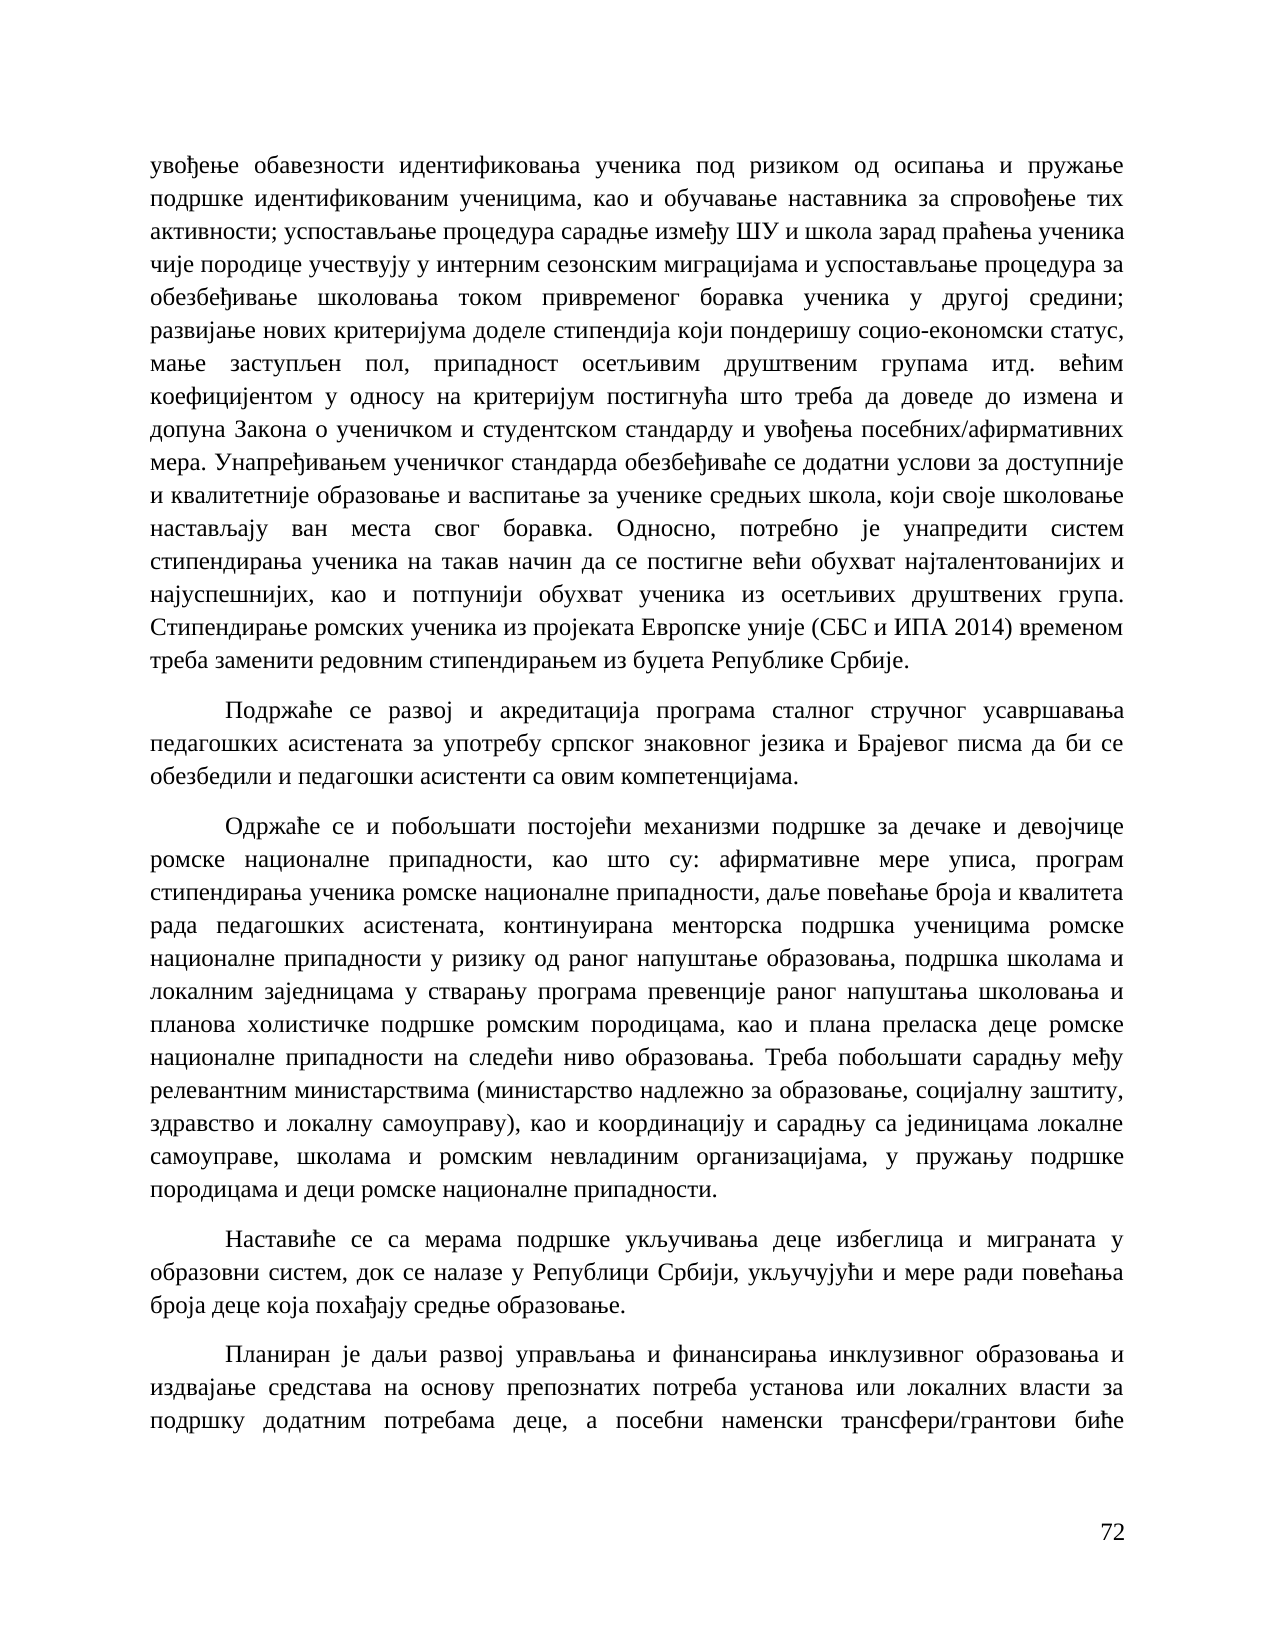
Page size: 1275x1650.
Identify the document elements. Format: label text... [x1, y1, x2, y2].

text Подржаће се развој и акредитација програма сталног стручног усавршавања педагошких асистената за употребу српског знаковног језика и Брајевог писма да би се обезбедили и педагошки асистенти са овим компетенцијама. [150, 695, 1125, 790]
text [150, 150, 1125, 674]
text Одржаће се и побољшати постојећи механизми подршке за дечаке и девојчице ромске националне припадности, као што су: афирмативне мере уписа, програм стипендирања ученика ромске националне припадности, даље повећање броја и квалитета рада педагошких асистената, континуирана менторска подршка ученицима ромске националне припадности у ризику од раног напуштање образовања, подршка школама и локалним заједницама у стварању програма превенције раног напуштања школовања и планова холистичке подршке ромским породицама, као и плана преласка деце ромске националне припадности на следећи ниво образовања. Треба побољшати сарадњу међу релевантним министарствима (министарство надлежно за образовање, социјалну заштиту, здравство и локалну самоуправу), као и координацију и сарадњу са јединицама локалне самоуправе, школама и ромским невладиним организацијама, у пружању подршке породицама и деци ромске националне припадности. [150, 811, 1125, 1203]
text Наставиће се са мерама подршке укључивања деце избеглица и миграната у образовни систем, док се налазе у Републици Србији, укључујући и мере ради повећања броја деце која похађају средње образовање. [150, 1224, 1125, 1318]
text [150, 1339, 1125, 1434]
